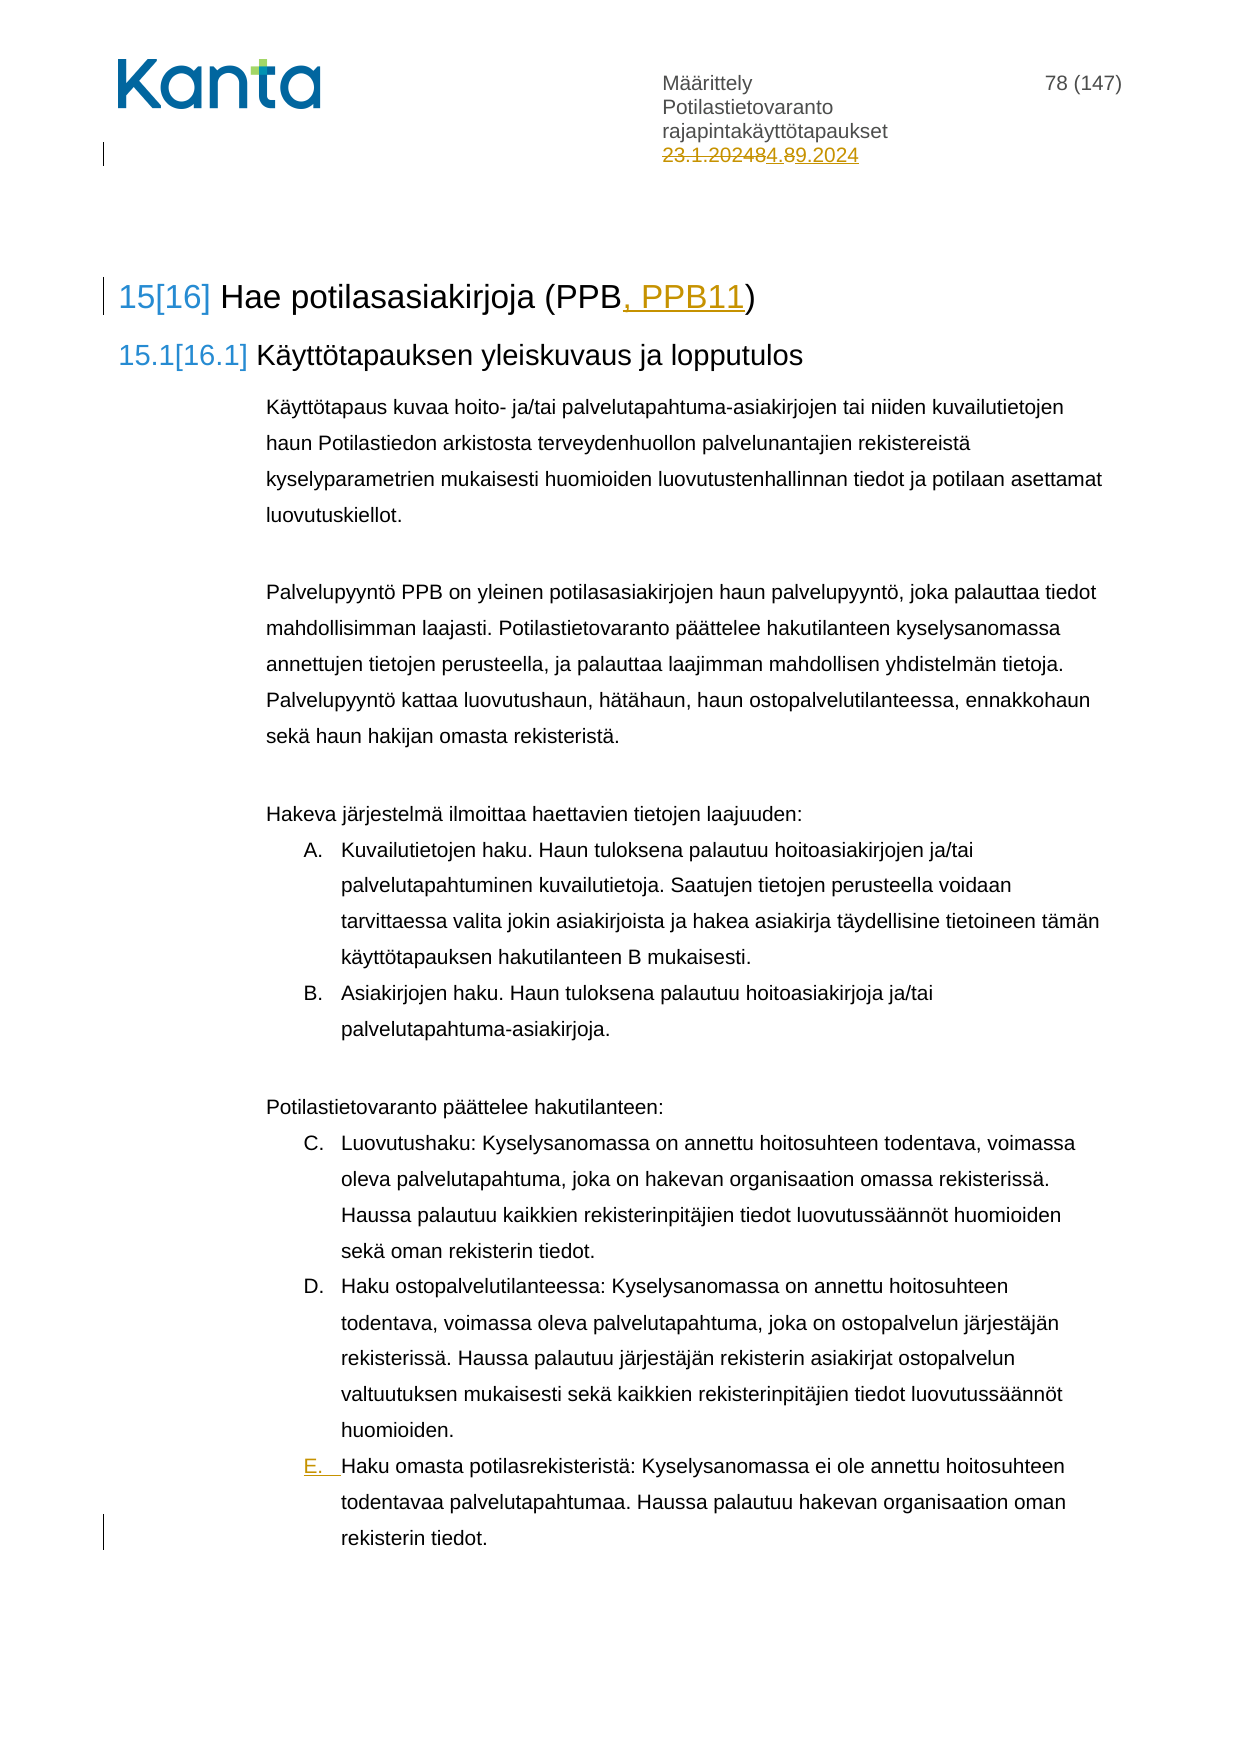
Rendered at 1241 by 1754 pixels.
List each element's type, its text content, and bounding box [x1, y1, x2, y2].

text Hakeva järjestelmä ilmoittaa haettavien tietojen laajuuden: [266, 801, 1107, 825]
list Asiakirjojen haku. Haun tuloksena palautuu hoitoasiakirjoja ja/tai palvelutapahtuma-asiakirjoja. [303, 981, 1107, 1041]
list Kuvailutietojen haku. Haun tuloksena palautuu hoitoasiakirjojen ja/tai palvelutapahtuminen kuvailutietoja. Saatujen tietojen perusteella voidaan tarvittaessa valita jokin asiakirjoista ja hakea asiakirja täydellisine tietoineen tämän käyttötapauksen hakutilanteen B mukaisesti. [303, 837, 1107, 969]
text Käyttötapaus kuvaa hoito- ja/tai palvelutapahtuma-asiakirjojen tai niiden kuvailutietojen haun Potilastiedon arkistosta terveydenhuollon palvelunantajien rekistereistä kyselyparametrien mukaisesti huomioiden luovutustenhallinnan tiedot ja potilaan asettamat luovutuskiellot. [266, 395, 1107, 526]
text Palvelupyyntö PPB on yleinen potilasasiakirjojen haun palvelupyyntö, joka palauttaa tiedot mahdollisimman laajasti. Potilastietovaranto päättelee hakutilanteen kyselysanomassa annettujen tietojen perusteella, ja palauttaa laajimman mahdollisen yhdistelmän tietoja. Palvelupyyntö kattaa luovutushaun, hätähaun, haun ostopalvelutilanteessa, ennakkohaun sekä haun hakijan omasta rekisteristä. [266, 580, 1107, 748]
list Luovutushaku: Kyselysanomassa on annettu hoitosuhteen todentava, voimassa oleva palvelutapahtuma, joka on hakevan organisaation omassa rekisterissä. Haussa palautuu kaikkien rekisterinpitäjien tiedot luovutussäännöt huomioiden sekä oman rekisterin tiedot. [303, 1131, 1107, 1262]
list Haku omasta potilasrekisteristä: Kyselysanomassa ei ole annettu hoitosuhteen todentavaa palvelutapahtumaa. Haussa palautuu hakevan organisaation oman rekisterin tiedot. [303, 1454, 1107, 1550]
subtitle Käyttötapauksen yleiskuvaus ja lopputulos [118, 338, 1107, 372]
picture [118, 59, 321, 109]
text Potilastietovaranto päättelee hakutilanteen: [266, 1095, 1107, 1119]
list Haku ostopalvelutilanteessa: Kyselysanomassa on annettu hoitosuhteen todentava, voimassa oleva palvelutapahtuma, joka on ostopalvelun järjestäjän rekisterissä. Haussa palautuu järjestäjän rekisterin asiakirjat ostopalvelun valtuutuksen mukaisesti sekä kaikkien rekisterinpitäjien tiedot luovutussäännöt huomioiden. [303, 1274, 1107, 1442]
subtitle Hae potilasasiakirjoja (PPB) [118, 277, 1107, 315]
